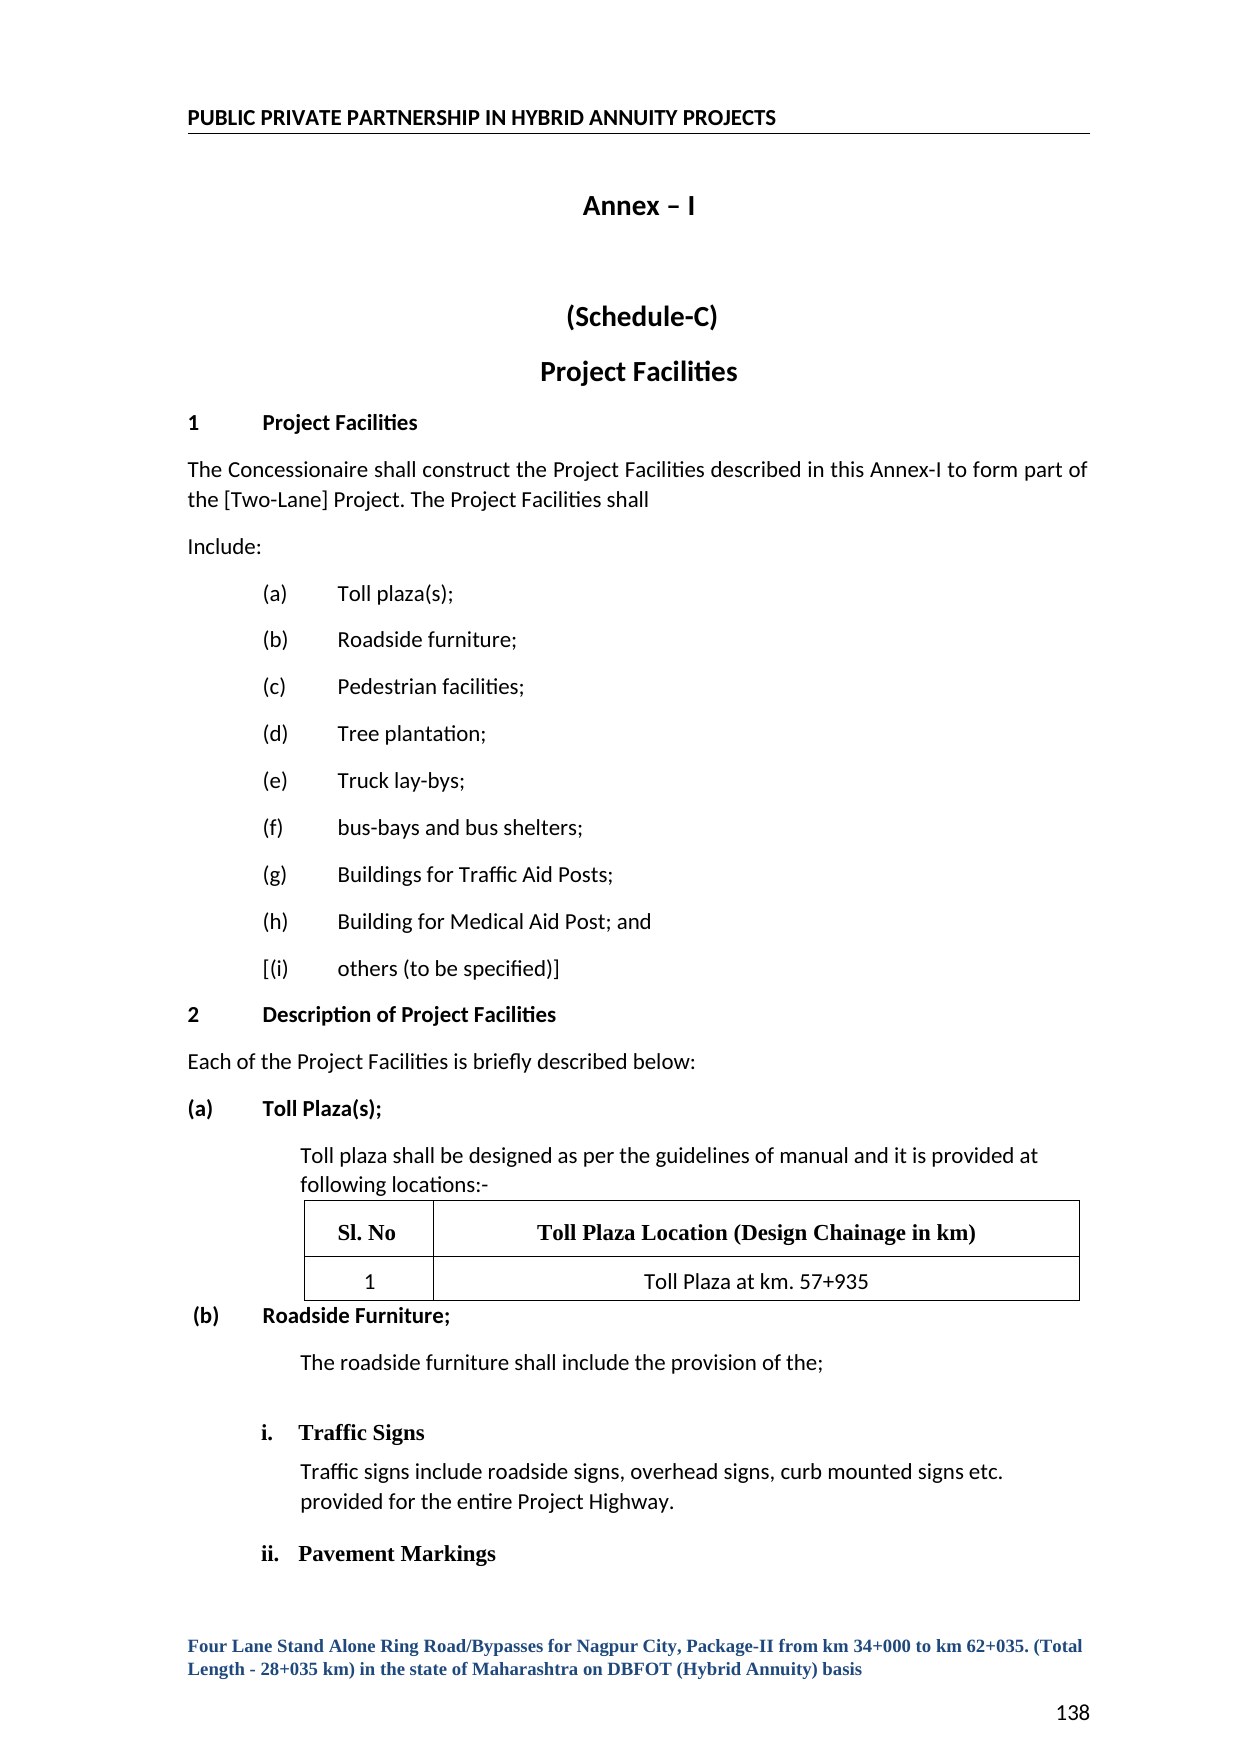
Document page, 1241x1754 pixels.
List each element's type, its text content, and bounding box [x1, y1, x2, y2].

text provided for the entire Project Highway. [300, 1487, 1057, 1515]
text Each of the Project Facilities is briefly described below: [187, 1047, 1090, 1076]
list Traffic Signs [261, 1418, 1090, 1445]
text The roadside furniture shall include the provision of the; [300, 1348, 1057, 1376]
text (g) Buildings for Traffic Aid Posts; [187, 860, 1090, 888]
text Include: [187, 532, 1090, 560]
text 2 Description of Project Facilities [187, 1001, 1090, 1029]
text (b) Roadside furniture; [187, 626, 1090, 654]
text 1 Project Facilities [187, 408, 1090, 436]
text [(i) others (to be specified)] [187, 954, 1090, 982]
text (h) Building for Medical Aid Post; and [187, 907, 1090, 935]
text (a) Toll Plaza(s); [187, 1094, 1090, 1122]
list Pavement Markings [261, 1540, 1090, 1567]
text (d) Tree plantation; [187, 719, 1090, 747]
text The Concessionaire shall construct the Project Facilities described in this Annex-I to form part of the [Two-Lane] Project. The Project Facilities shall [187, 455, 1090, 513]
table_header Sl. No [305, 1201, 433, 1256]
text (c) Pedestrian facilities; [187, 672, 1090, 701]
text (b) Roadside Furniture; [187, 1301, 1090, 1329]
text Annex – I [187, 187, 1090, 223]
table_cell Toll Plaza at km. 57+935 [434, 1257, 1079, 1300]
text (e) Truck lay-bys; [187, 766, 1090, 794]
table_header Toll Plaza Location (Design Chainage in km) [434, 1201, 1079, 1256]
text Project Facilities [187, 353, 1090, 388]
text Toll plaza shall be designed as per the guidelines of manual and it is provided at following locations:- [300, 1141, 1057, 1198]
text (Schedule-C) [187, 298, 1090, 333]
text (a) Toll plaza(s); [187, 579, 1090, 607]
table_cell 1 [305, 1257, 433, 1300]
text Traffic signs include roadside signs, overhead signs, curb mounted signs etc. [300, 1457, 1057, 1485]
text (f) bus-bays and bus shelters; [187, 813, 1090, 841]
